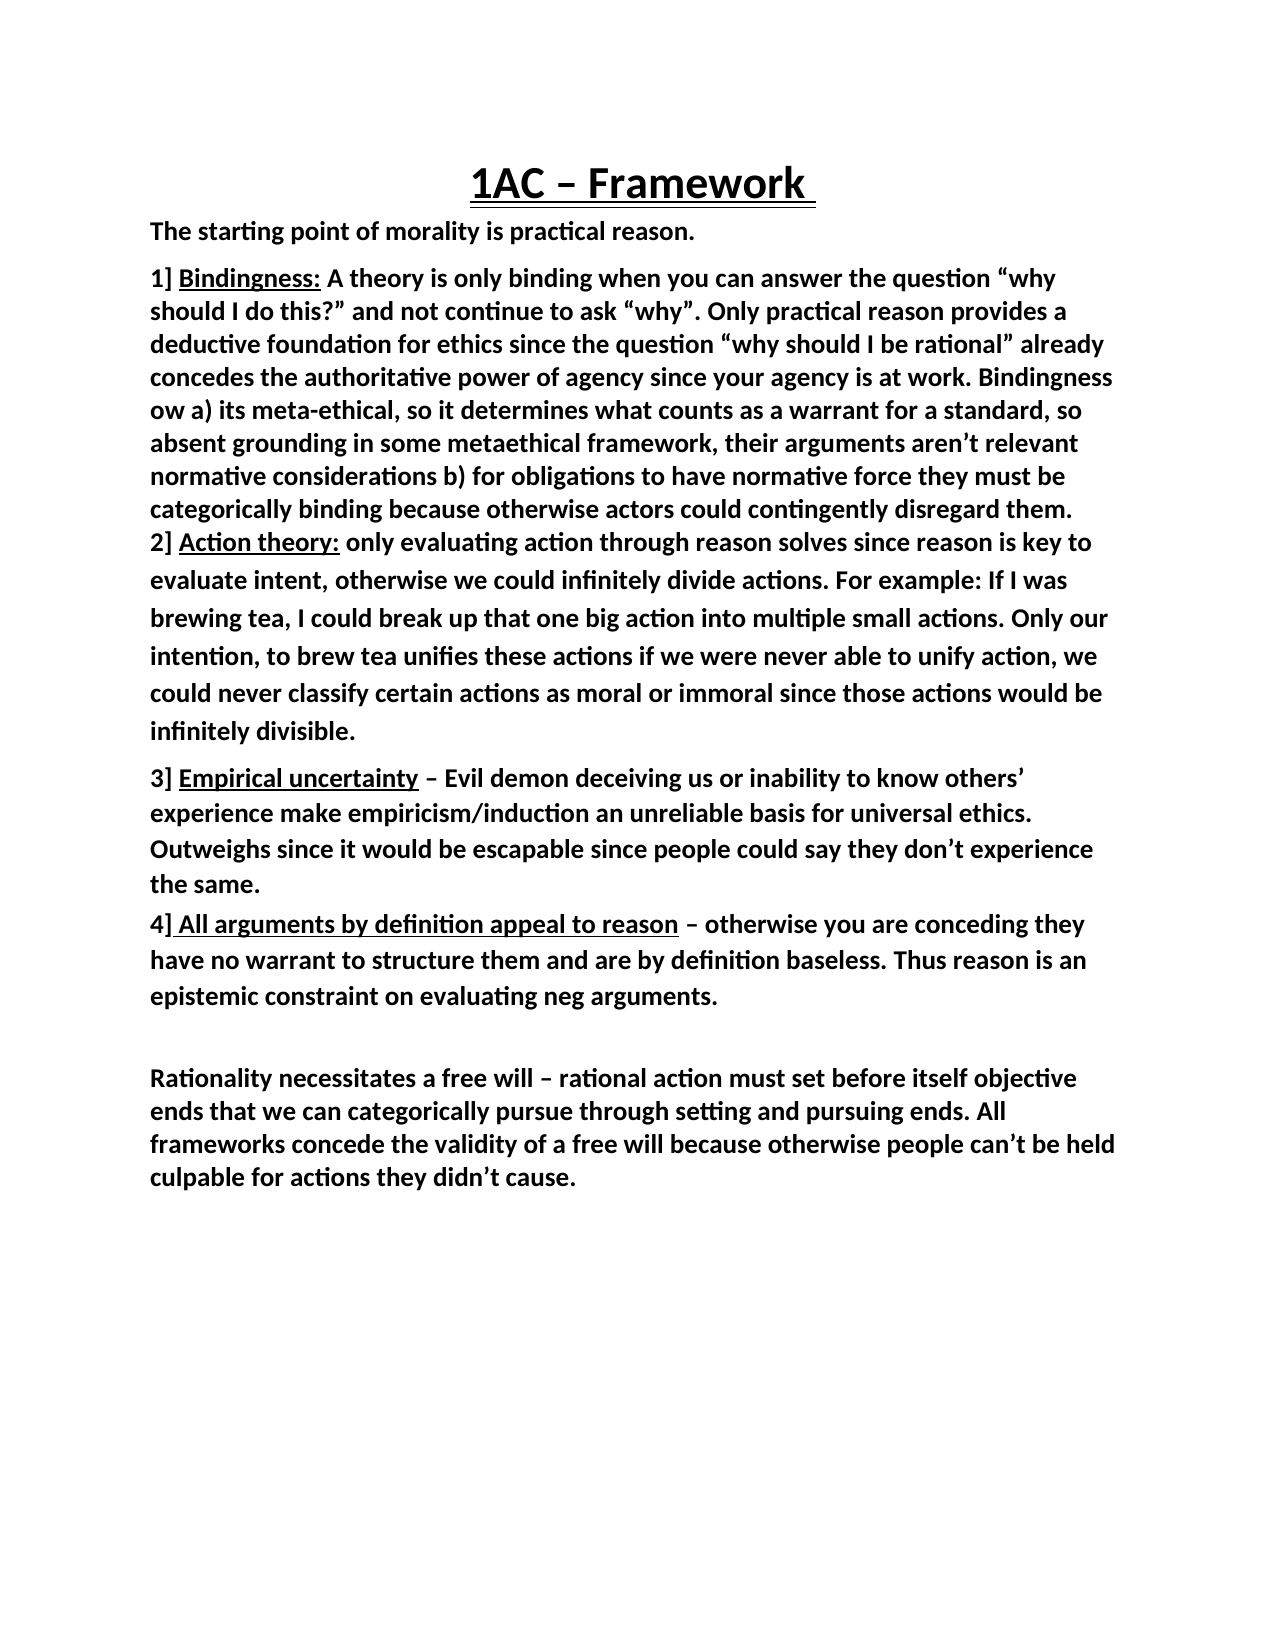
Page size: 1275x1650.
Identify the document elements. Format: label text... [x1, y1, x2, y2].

subtitle The starting point of morality is practical reason. [150, 214, 1125, 247]
subtitle 1] Bindingness: A theory is only binding when you can answer the question “why should I do this?” and not continue to ask “why”. Only practical reason provides a deductive foundation for ethics since the question “why should I be rational” already concedes the authoritative power of agency since your agency is at work. Bindingness ow a) its meta-ethical, so it determines what counts as a warrant for a standard, so absent grounding in some metaethical framework, their arguments aren’t relevant normative considerations b) for obligations to have normative force they must be categorically binding because otherwise actors could contingently disregard them. [150, 261, 1125, 525]
subtitle 1AC – Framework [150, 154, 1125, 210]
subtitle Rationality necessitates a free will – rational action must set before itself objective ends that we can categorically pursue through setting and pursuing ends. All frameworks concede the validity of a free will because otherwise people can’t be held culpable for actions they didn’t cause. [150, 1061, 1125, 1193]
subtitle 3] Empirical uncertainty – Evil demon deceiving us or inability to know others’ experience make empiricism/induction an unreliable basis for universal ethics. Outweighs since it would be escapable since people could say they don’t experience the same. [150, 761, 1125, 901]
subtitle 4] All arguments by definition appeal to reason – otherwise you are conceding they have no warrant to structure them and are by definition baseless. Thus reason is an epistemic constraint on evaluating neg arguments. [150, 907, 1125, 1012]
subtitle 2] Action theory: only evaluating action through reason solves since reason is key to evaluate intent, otherwise we could infinitely divide actions. For example: If I was brewing tea, I could break up that one big action into multiple small actions. Only our intention, to brew tea unifies these actions if we were never able to unify action, we could never classify certain actions as moral or immoral since those actions would be infinitely divisible. [150, 525, 1125, 747]
